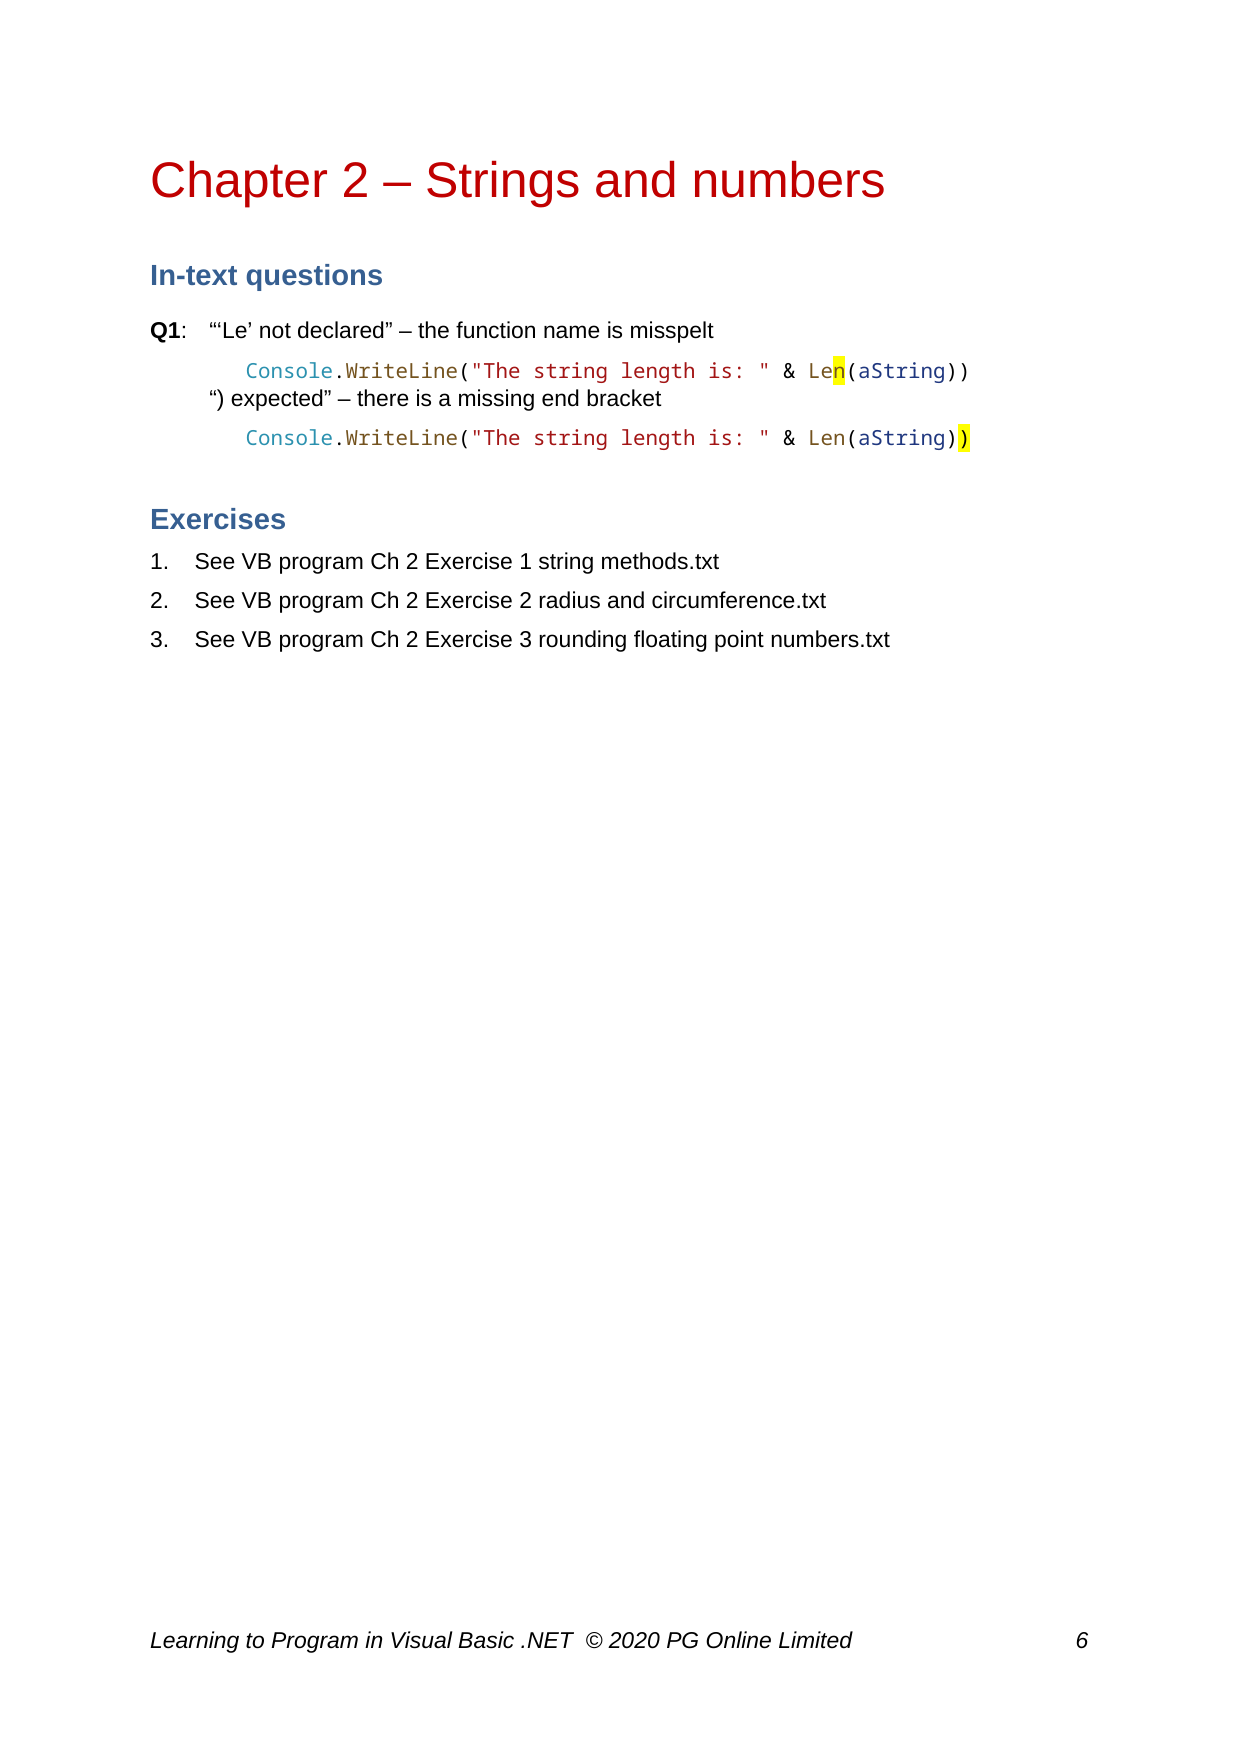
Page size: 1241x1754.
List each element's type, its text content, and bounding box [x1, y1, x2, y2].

text 3. See VB program Ch 2 Exercise 3 rounding floating point numbers.txt [150, 626, 1090, 652]
text 2. See VB program Ch 2 Exercise 2 radius and circumference.txt [150, 587, 1090, 613]
text 1. See VB program Ch 2 Exercise 1 string methods.txt [150, 548, 1090, 574]
text Console.WriteLine("The string length is: " & Len(aString)) [845, 356, 1090, 385]
text “) expected” – there is a missing end bracket [209, 385, 1090, 411]
text Chapter 2 – Strings and numbers [150, 150, 1090, 207]
text Console.WriteLine("The string length is: " & Len(aString)) [150, 423, 1090, 452]
text Console.WriteLine("The string length is: " & Len(aString)) [150, 356, 833, 385]
subtitle Exercises [150, 502, 1090, 536]
subtitle In-text questions [150, 257, 1090, 291]
text Q1: “‘Le’ not declared” – the function name is misspelt [150, 317, 1090, 344]
